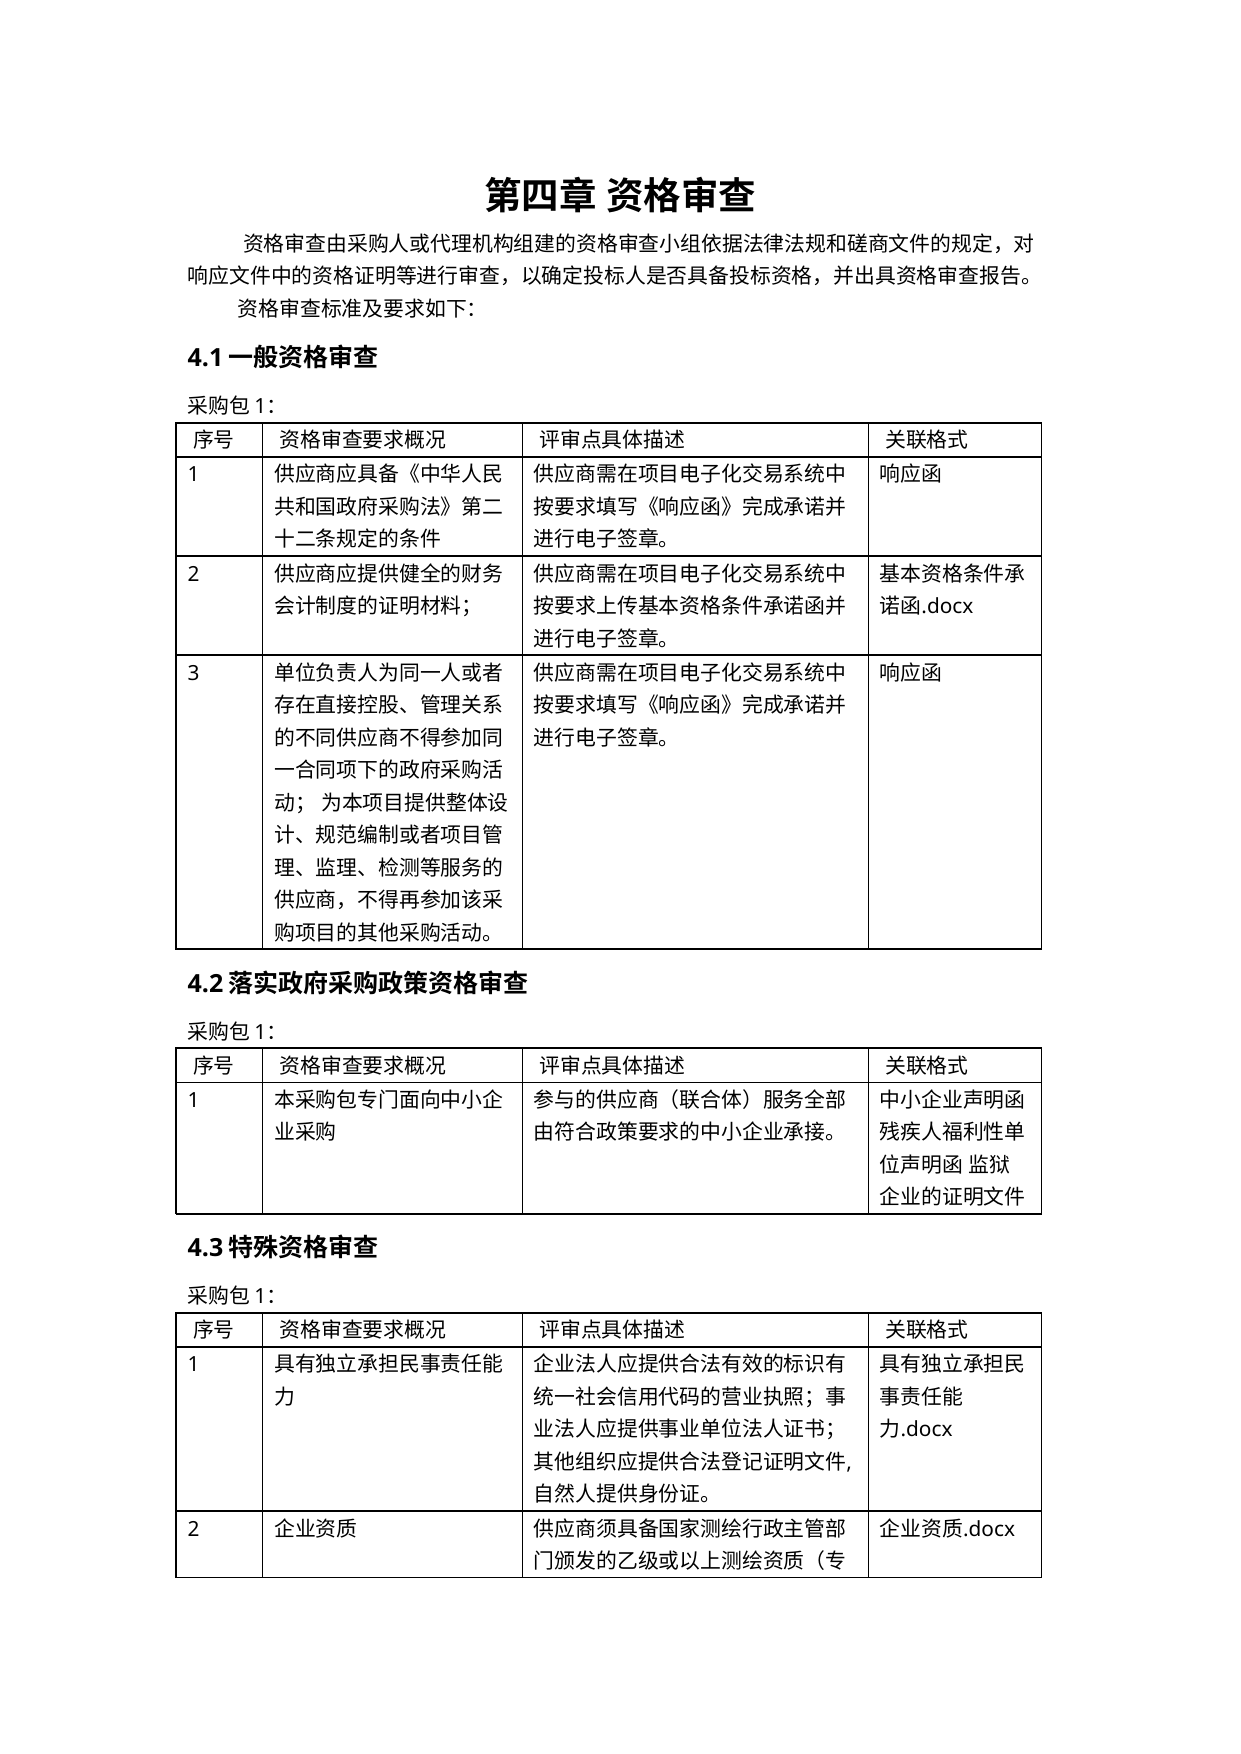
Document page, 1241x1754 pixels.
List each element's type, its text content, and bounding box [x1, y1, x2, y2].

text 采购包1： [187, 389, 1053, 422]
table_cell 响应函 [869, 656, 1041, 948]
text 4.3特殊资格审查 [187, 1214, 1053, 1279]
table_header 资格审查要求概况 [263, 424, 522, 456]
text 资格审查标准及要求如下： [187, 292, 1053, 324]
table_cell 参与的供应商（联合体）服务全部由符合政策要求的中小企业承接。 [523, 1083, 868, 1213]
table_cell 本采购包专门面向中小企业采购 [263, 1083, 522, 1213]
table_header 评审点具体描述 [523, 1314, 868, 1346]
table_header 资格审查要求概况 [263, 1049, 522, 1081]
table_cell 企业资质 [263, 1512, 522, 1577]
table_cell 1 [177, 1348, 262, 1510]
table_header 关联格式 [869, 424, 1041, 456]
table_header 序号 [177, 424, 262, 456]
text 资格审查由采购人或代理机构组建的资格审查小组依据法律法规和磋商文件的规定，对响应文件中的资格证明等进行审查，以确定投标人是否具备投标资格，并出具资格审查报告。 [187, 227, 1053, 292]
table_cell 基本资格条件承诺函.docx [869, 557, 1041, 654]
table_cell 供应商需在项目电子化交易系统中按要求上传基本资格条件承诺函并进行电子签章。 [523, 557, 868, 654]
table_header 关联格式 [869, 1049, 1041, 1081]
table_cell 3 [177, 656, 262, 948]
table_cell 具有独立承担民事责任能力.docx [869, 1348, 1041, 1510]
table_cell 2 [177, 1512, 262, 1577]
text 4.1一般资格审查 [187, 324, 1053, 389]
table_cell 单位负责人为同一人或者存在直接控股、管理关系的不同供应商不得参加同一合同项下的政府采购活动； 为本项目提供整体设计、规范编制或者项目管理、监理、检测等服务的供应商，不得再参加该采购项目的其他采购活动。 [263, 656, 522, 948]
table_header 评审点具体描述 [523, 424, 868, 456]
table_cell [523, 1512, 868, 1577]
table_cell 1 [177, 1083, 262, 1213]
table_cell 供应商需在项目电子化交易系统中按要求填写《响应函》完成承诺并进行电子签章。 [523, 458, 868, 555]
table_cell 企业资质.docx [869, 1512, 1041, 1577]
table_cell 供应商应提供健全的财务会计制度的证明材料； [263, 557, 522, 654]
text 采购包1： [187, 1279, 1053, 1312]
table_header 序号 [177, 1314, 262, 1346]
table_cell 中小企业声明函 残疾人福利性单位声明函 监狱企业的证明文件 [869, 1083, 1041, 1213]
table_cell 供应商应具备《中华人民共和国政府采购法》第二十二条规定的条件 [263, 458, 522, 555]
table_header 序号 [177, 1049, 262, 1081]
table_cell 供应商需在项目电子化交易系统中按要求填写《响应函》完成承诺并进行电子签章。 [523, 656, 868, 948]
table_header 资格审查要求概况 [263, 1314, 522, 1346]
table_cell 2 [177, 557, 262, 654]
table_header 评审点具体描述 [523, 1049, 868, 1081]
text 4.2落实政府采购政策资格审查 [187, 950, 1053, 1015]
table_cell 企业法人应提供合法有效的标识有统一社会信用代码的营业执照；事业法人应提供事业单位法人证书；其他组织应提供合法登记证明文件,自然人提供身份证。 [523, 1348, 868, 1510]
table_cell 具有独立承担民事责任能力 [263, 1348, 522, 1510]
text 第四章 资格审查 [187, 162, 1053, 227]
table_cell 1 [177, 458, 262, 555]
text 采购包1： [187, 1015, 1053, 1047]
table_header 关联格式 [869, 1314, 1041, 1346]
table_cell 响应函 [869, 458, 1041, 555]
